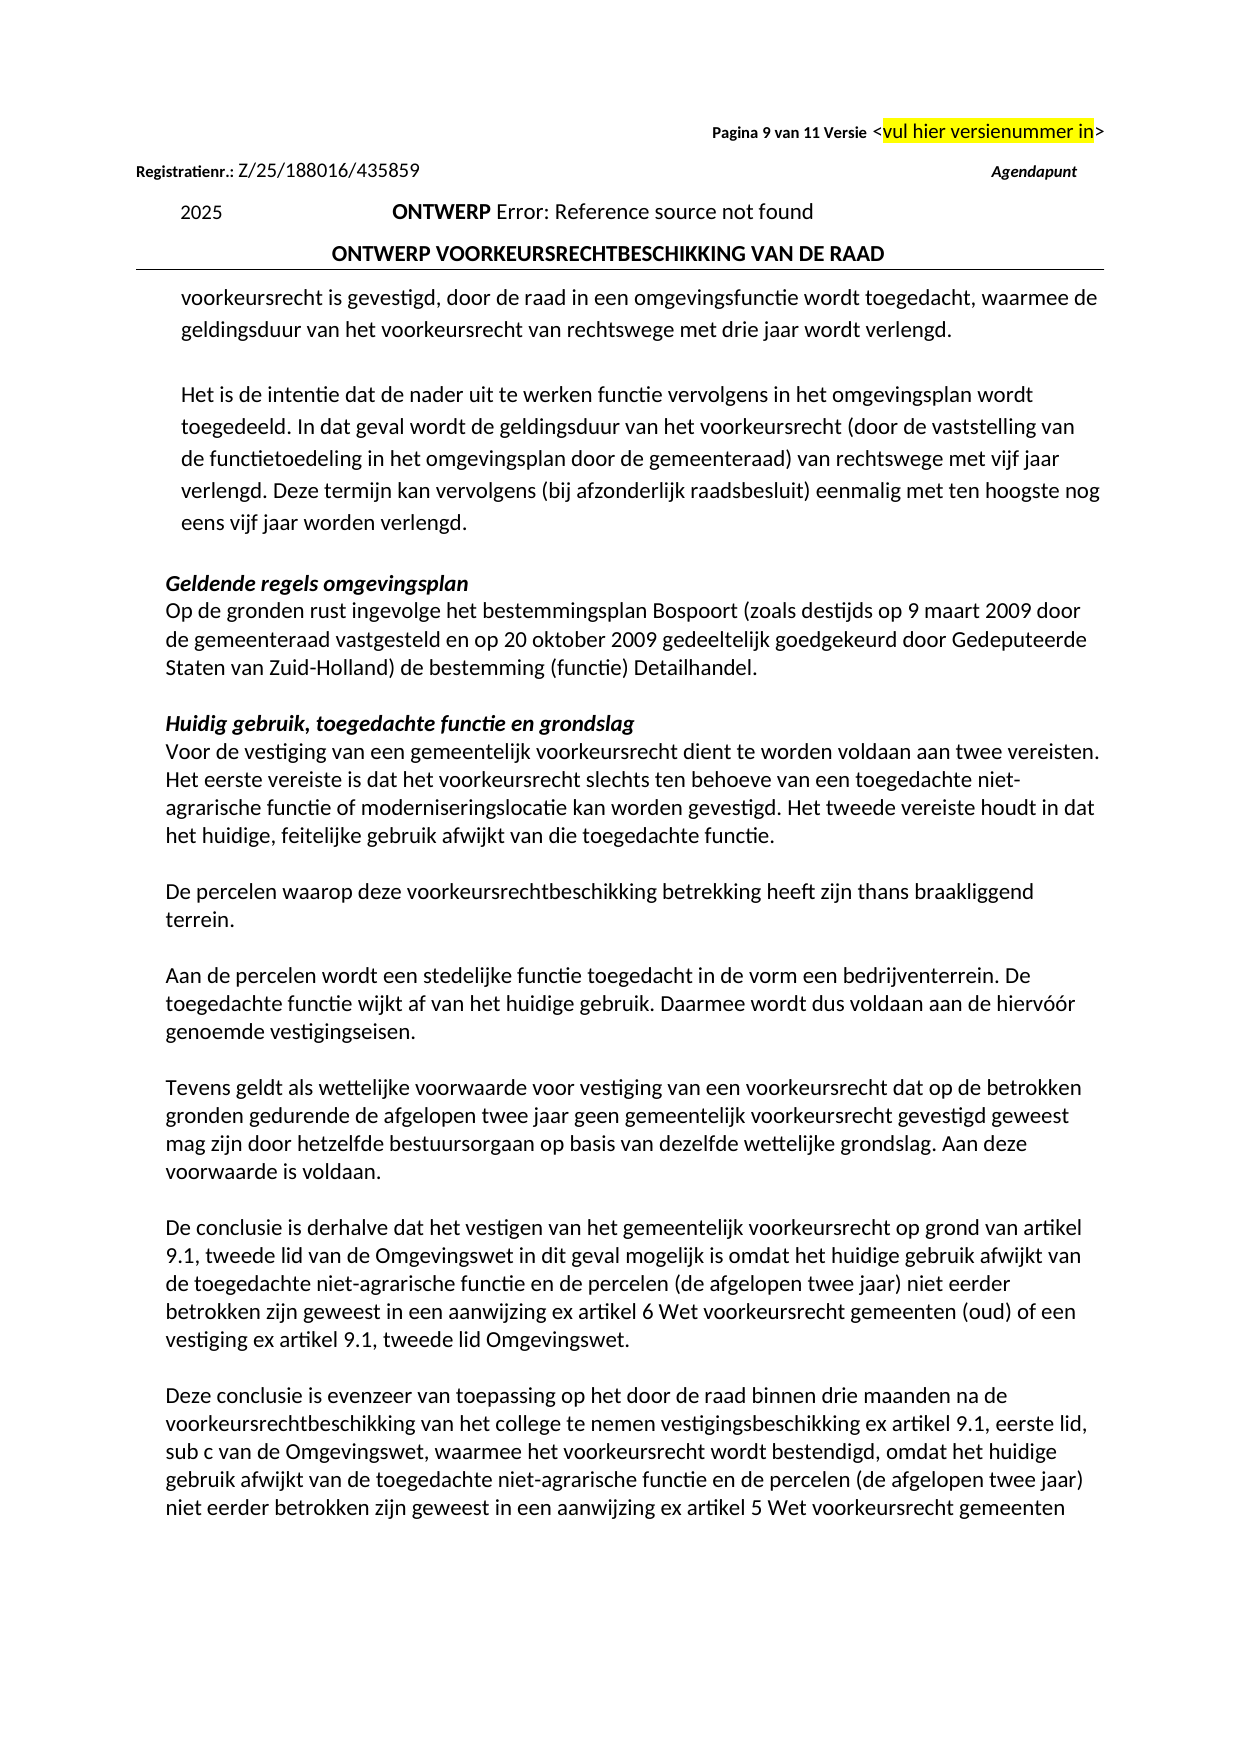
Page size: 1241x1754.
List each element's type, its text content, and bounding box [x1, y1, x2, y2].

text Geldende regels omgevingsplan [165, 541, 1104, 597]
text Het is de intentie dat de nader uit te werken functie vervolgens in het omgevingsplan wordt toegedeeld. In dat geval wordt de geldingsduur van het voorkeursrecht (door de vaststelling van de functietoedeling in het omgevingsplan door de gemeenteraad) van rechtswege met vijf jaar verlengd. Deze termijn kan vervolgens (bij afzonderlijk raadsbesluit) eenmalig met ten hoogste nog eens vijf jaar worden verlengd. [181, 380, 1104, 536]
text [181, 283, 1104, 343]
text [165, 597, 1104, 1521]
